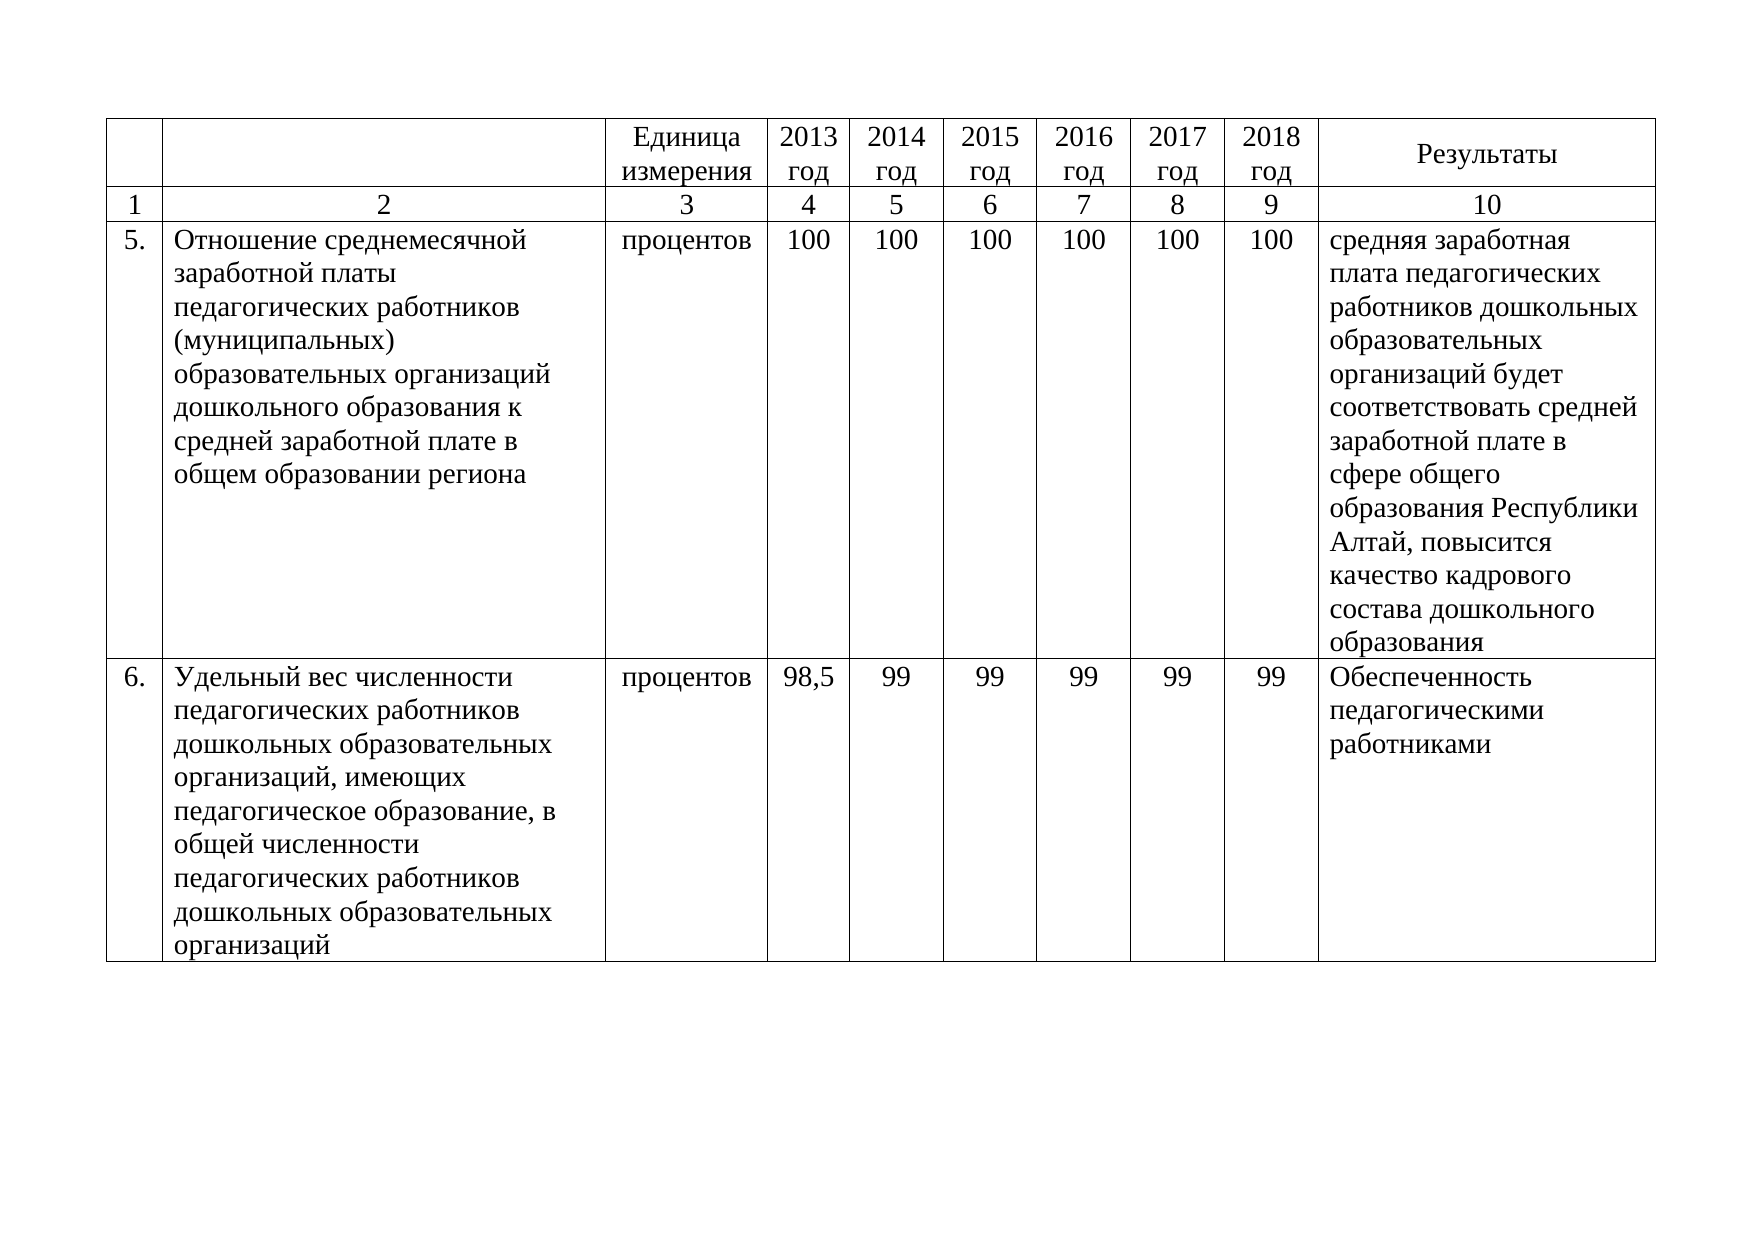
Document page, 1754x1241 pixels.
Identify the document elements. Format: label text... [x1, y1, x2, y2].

table_header Единица измерения [606, 119, 767, 186]
table_header 2015 год [944, 119, 1036, 186]
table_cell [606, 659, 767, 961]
table_cell 7 [1037, 187, 1130, 221]
table_cell 8 [1131, 187, 1224, 221]
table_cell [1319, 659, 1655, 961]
table_cell 5 [850, 187, 943, 221]
table_header Результаты [1319, 119, 1655, 186]
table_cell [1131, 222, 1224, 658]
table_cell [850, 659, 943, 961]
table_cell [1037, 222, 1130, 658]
table_cell 3 [606, 187, 767, 221]
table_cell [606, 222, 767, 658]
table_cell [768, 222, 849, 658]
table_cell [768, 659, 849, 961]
table_cell 1 [107, 187, 162, 221]
table_header 2013 год [768, 119, 849, 186]
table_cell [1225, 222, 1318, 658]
table_cell 6 [944, 187, 1036, 221]
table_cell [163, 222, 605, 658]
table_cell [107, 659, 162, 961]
table_header [107, 119, 162, 186]
table_cell 9 [1225, 187, 1318, 221]
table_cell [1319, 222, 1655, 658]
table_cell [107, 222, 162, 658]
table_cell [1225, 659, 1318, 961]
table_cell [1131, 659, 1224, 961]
table_header [163, 119, 605, 186]
table_cell 4 [768, 187, 849, 221]
table_cell 2 [163, 187, 605, 221]
table_header 2014 год [850, 119, 943, 186]
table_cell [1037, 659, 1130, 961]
table_header 2017 год [1131, 119, 1224, 186]
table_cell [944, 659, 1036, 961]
table_header 2018 год [1225, 119, 1318, 186]
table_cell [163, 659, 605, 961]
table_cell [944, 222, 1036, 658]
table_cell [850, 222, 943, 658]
table_cell 10 [1319, 187, 1655, 221]
table_header 2016 год [1037, 119, 1130, 186]
